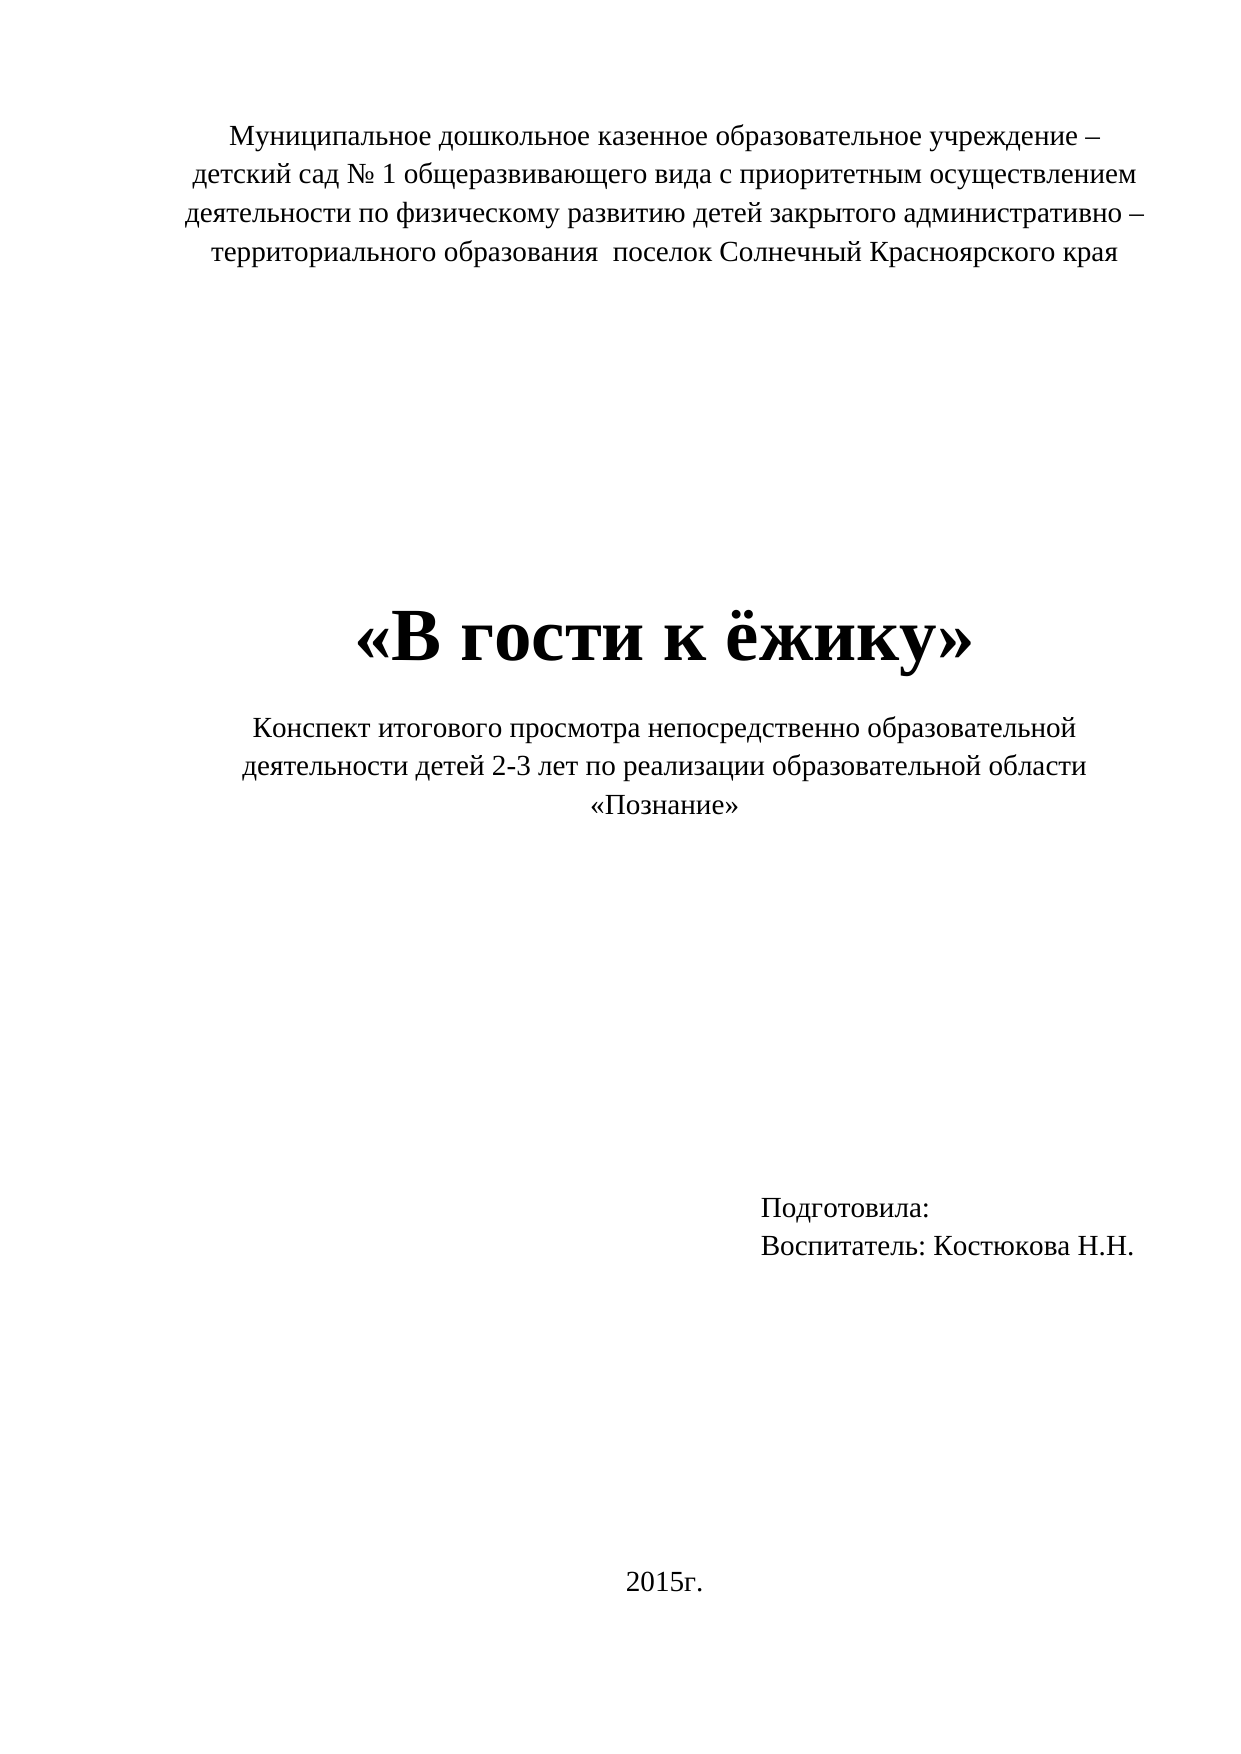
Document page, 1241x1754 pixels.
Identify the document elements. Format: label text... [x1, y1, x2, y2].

text Воспитатель: Костюкова Н.Н. [177, 1228, 1152, 1262]
text Муниципальное дошкольное казенное образовательное учреждение – детский сад № 1 общеразвивающего вида с приоритетным осуществлением деятельности по физическому развитию детей закрытого административно – территориального образования поселок Солнечный Красноярского края [177, 118, 1152, 267]
text «В гости к ёжику» [177, 590, 1152, 676]
text Подготовила: [177, 1190, 1152, 1223]
text 2015г. [177, 1564, 1152, 1597]
text Конспект итогового просмотра непосредственно образовательной деятельности детей 2-3 лет по реализации образовательной области «Познание» [177, 710, 1152, 821]
